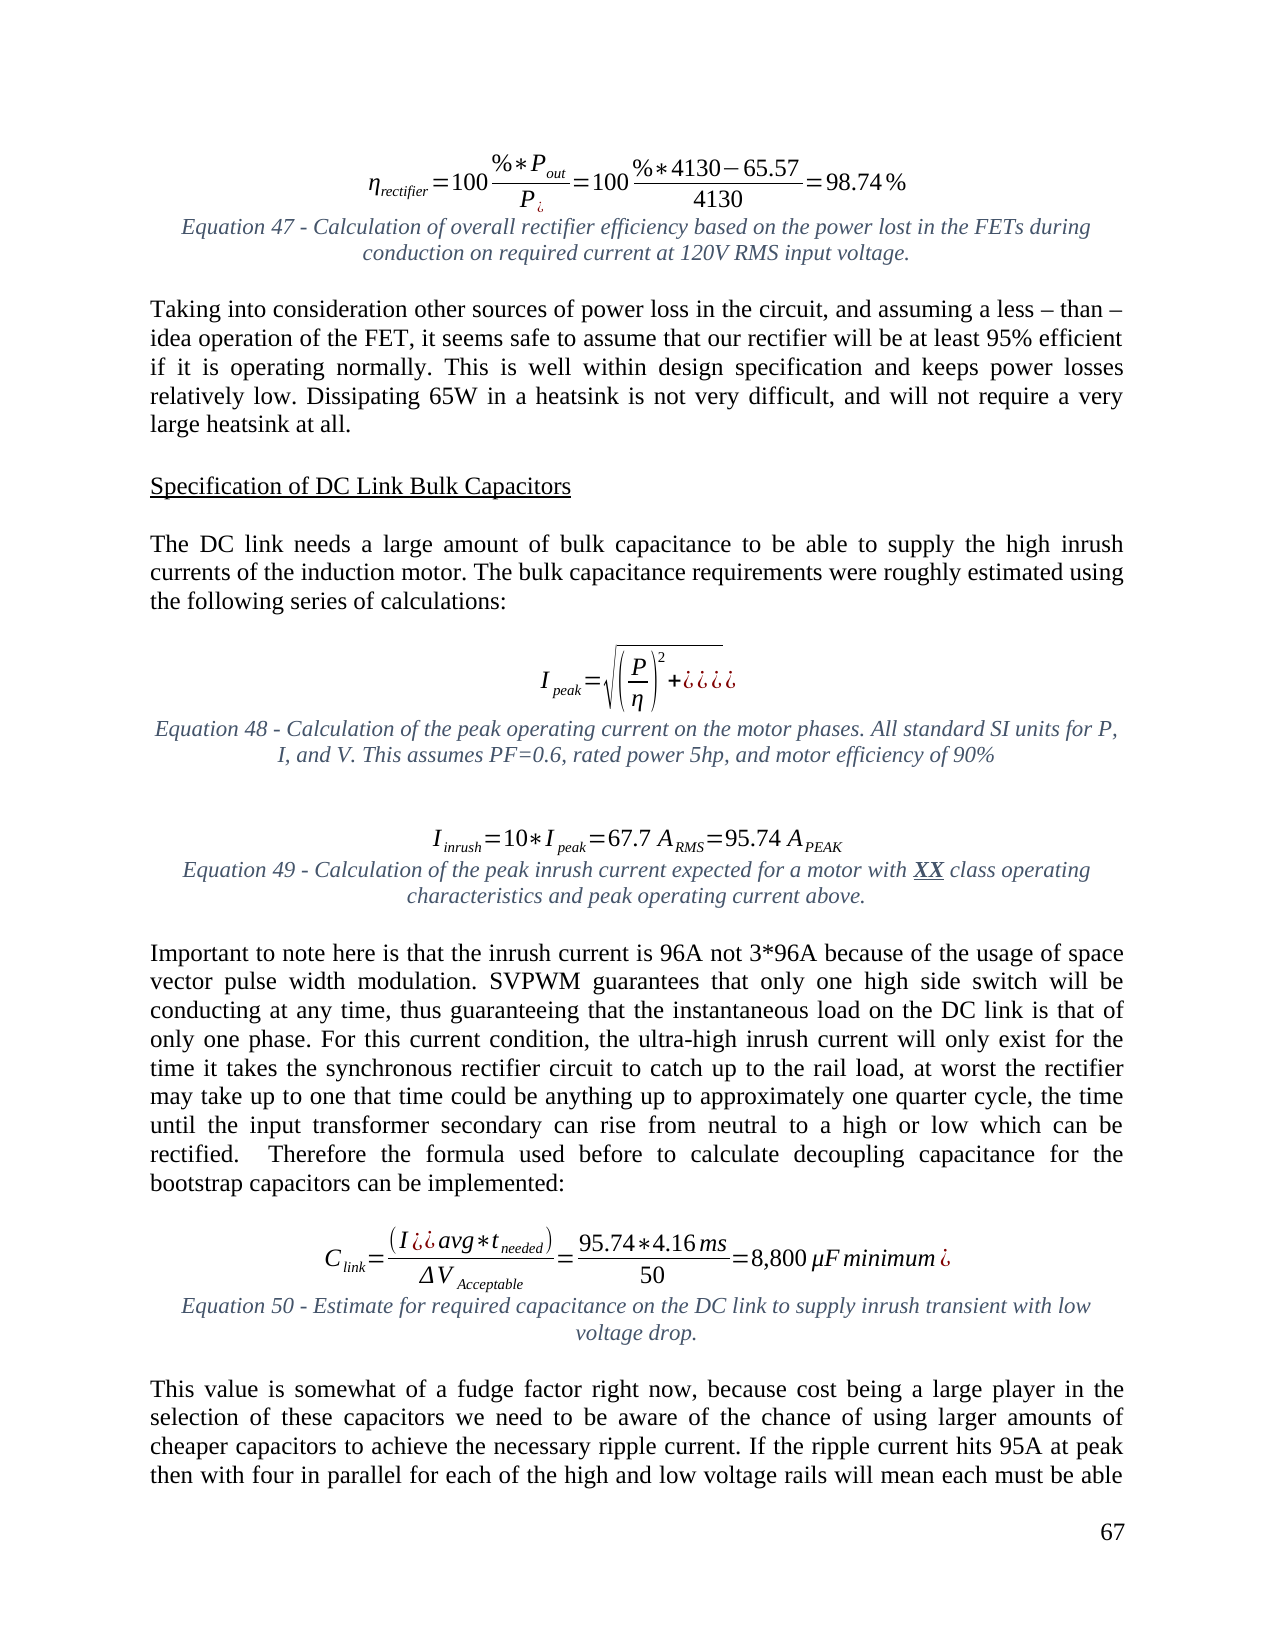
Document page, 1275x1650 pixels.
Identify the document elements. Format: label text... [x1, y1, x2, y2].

text The DC link needs a large amount of bulk capacitance to be able to supply the high inrush currents of the induction motor. The bulk capacitance requirements were roughly estimated using the following series of calculations: [150, 529, 1125, 615]
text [150, 1374, 1125, 1489]
text Equation 47 - Calculation of overall rectifier efficiency based on the power lost in the FETs during conduction on required current at 120V RMS input voltage. [150, 213, 1125, 266]
text Equation 49 - Calculation of the peak inrush current expected for a motor with XX class operating characteristics and peak operating current above. [150, 856, 1125, 909]
text Important to note here is that the inrush current is 96A not 3*96A because of the usage of space vector pulse width modulation. SVPWM guarantees that only one high side switch will be conducting at any time, thus guaranteeing that the instantaneous load on the DC link is that of only one phase. For this current condition, the ultra-high inrush current will only exist for the time it takes the synchronous rectifier circuit to catch up to the rail load, at worst the rectifier may take up to one that time could be anything up to approximately one quarter cycle, the time until the input transformer secondary can rise from neutral to a high or low which can be rectified. Therefore the formula used before to calculate decoupling capacitance for the bootstrap capacitors can be implemented: [150, 938, 1125, 1196]
text Equation 48 - Calculation of the peak operating current on the motor phases. All standard SI units for P, I, and V. This assumes PF=0.6, rated power 5hp, and motor efficiency of 90% [150, 715, 1125, 767]
text Equation 50 - Estimate for required capacitance on the DC link to supply inrush transient with low voltage drop. [150, 1292, 1125, 1345]
text Taking into consideration other sources of power loss in the circuit, and assuming a less – than – idea operation of the FET, it seems safe to assume that our rectifier will be at least 95% efficient if it is operating normally. This is well within design specification and keeps power losses relatively low. Dissipating 65W in a heatsink is not very difficult, and will not require a very large heatsink at all. [150, 294, 1125, 438]
subtitle Specification of DC Link Bulk Capacitors [150, 471, 1125, 500]
